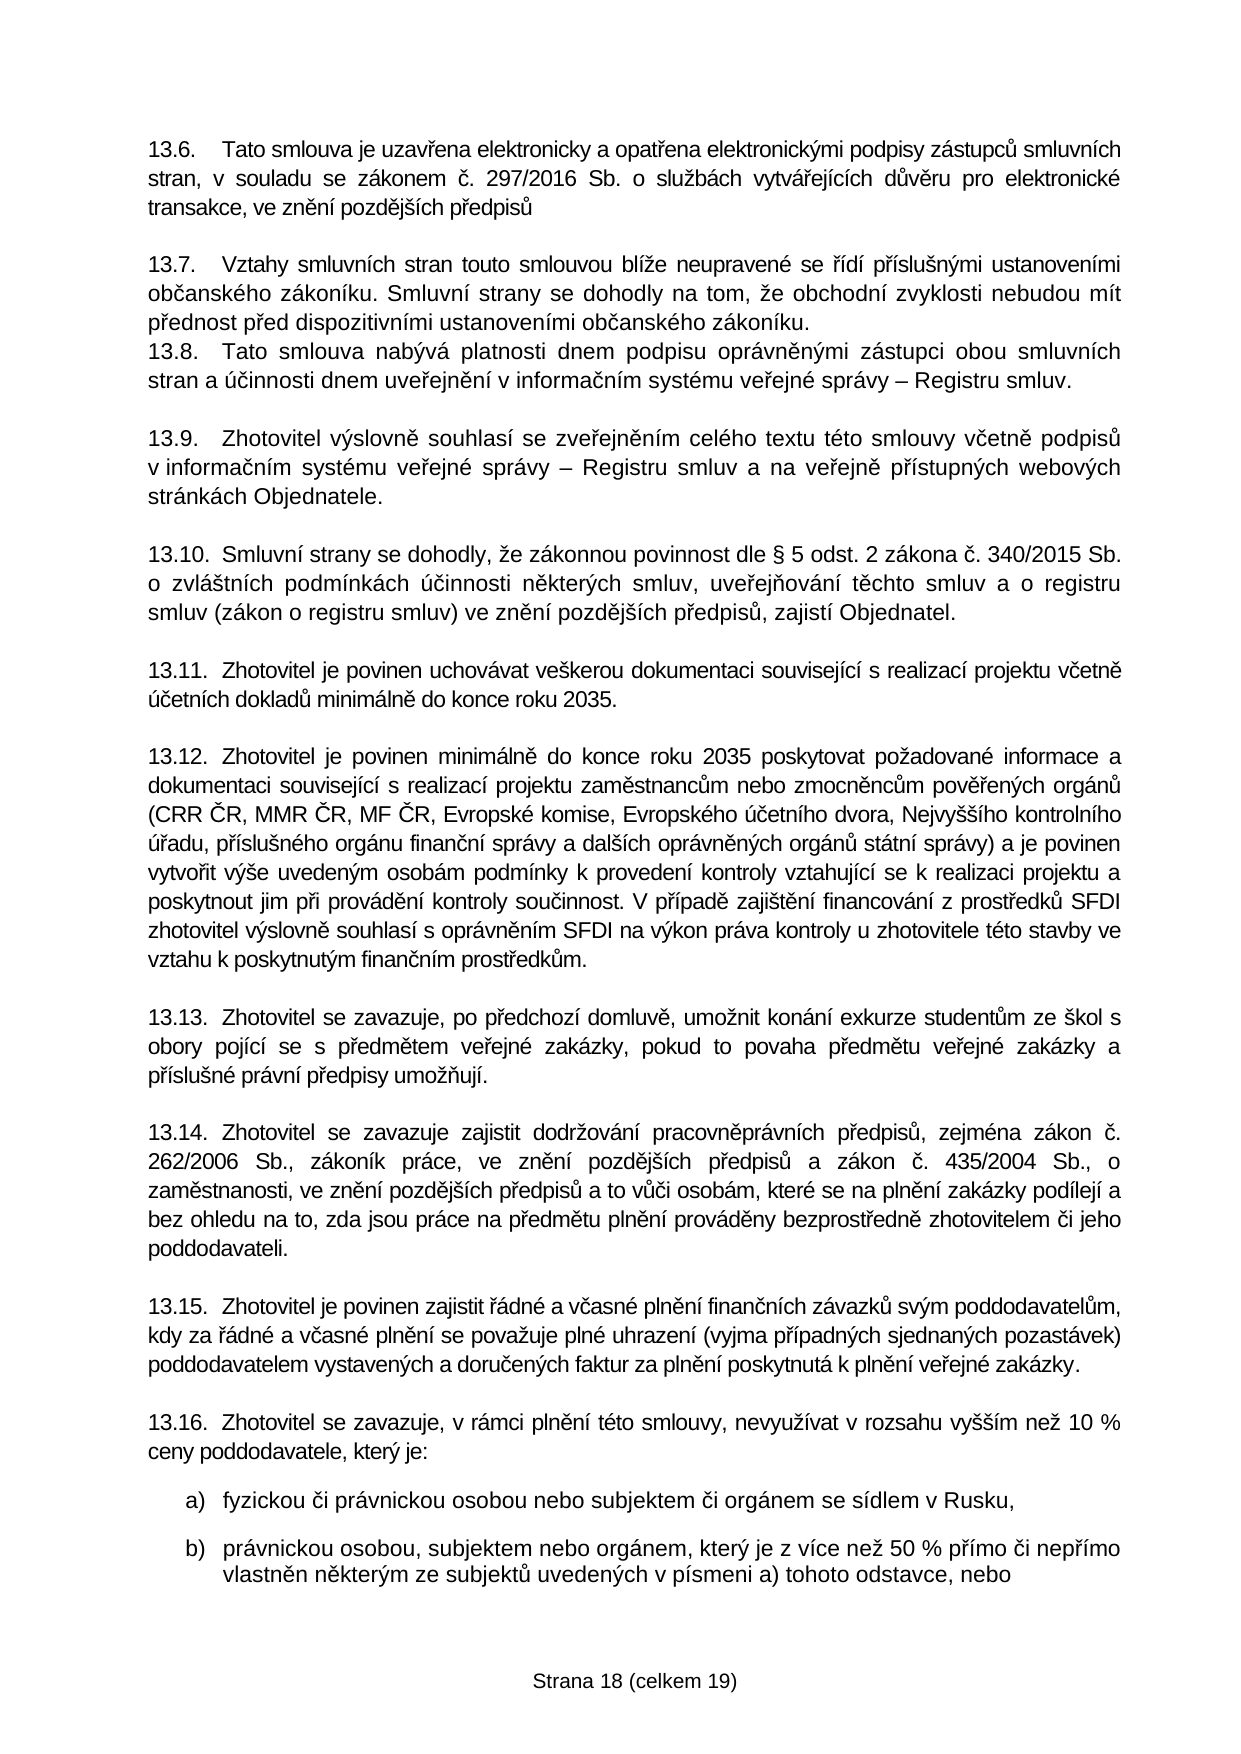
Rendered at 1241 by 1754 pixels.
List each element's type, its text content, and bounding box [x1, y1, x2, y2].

list Tato smlouva je uzavřena elektronicky a opatřena elektronickými podpisy zástupců smluvních stran, v souladu se zákonem č. 297/2016 Sb. o službách vytvářejících důvěru pro elektronické transakce, ve znění pozdějších předpisů [148, 136, 1122, 220]
list právnickou osobou, subjektem nebo orgánem, který je z více než 50 % přímo či nepřímo vlastněn některým ze subjektů uvedených v písmeni a) tohoto odstavce, nebo [185, 1535, 1122, 1587]
list Zhotovitel výslovně souhlasí se zveřejněním celého textu této smlouvy včetně podpisů v informačním systému veřejné správy – Registru smluv a na veřejně přístupných webových stránkách Objednatele. [148, 425, 1122, 509]
list Zhotovitel je povinen minimálně do konce roku 2035 poskytovat požadované informace a dokumentaci související s realizací projektu zaměstnancům nebo zmocněncům pověřených orgánů (CRR ČR, MMR ČR, MF ČR, Evropské komise, Evropského účetního dvora, Nejvyššího kontrolního úřadu, příslušného orgánu finanční správy a dalších oprávněných orgánů státní správy) a je povinen vytvořit výše uvedeným osobám podmínky k provedení kontroly vztahující se k realizaci projektu a poskytnout jim při provádění kontroly součinnost. V případě zajištění financování z prostředků SFDI zhotovitel výslovně souhlasí s oprávněním SFDI na výkon práva kontroly u zhotovitele této stavby ve vztahu k poskytnutým finančním prostředkům. [148, 743, 1122, 972]
list Zhotovitel je povinen uchovávat veškerou dokumentaci související s realizací projektu včetně účetních dokladů minimálně do konce roku 2035. [148, 657, 1122, 712]
list Zhotovitel se zavazuje, po předchozí domluvě, umožnit konání exkurze studentům ze škol s obory pojící se s předmětem veřejné zakázky, pokud to povaha předmětu veřejné zakázky a příslušné právní předpisy umožňují. [148, 1004, 1122, 1088]
list Zhotovitel je povinen zajistit řádné a včasné plnění finančních závazků svým poddodavatelům, kdy za řádné a včasné plnění se považuje plné uhrazení (vyjma případných sjednaných pozastávek) poddodavatelem vystavených a doručených faktur za plnění poskytnutá k plnění veřejné zakázky. [148, 1293, 1122, 1377]
list Tato smlouva nabývá platnosti dnem podpisu oprávněnými zástupci obou smluvních stran a účinnosti dnem uveřejnění v informačním systému veřejné správy – Registru smluv. [148, 338, 1122, 394]
list Zhotovitel se zavazuje, v rámci plnění této smlouvy, nevyužívat v rozsahu vyšším než 10 % ceny poddodavatele, který je: [148, 1409, 1122, 1464]
list Smluvní strany se dohodly, že zákonnou povinnost dle § 5 odst. 2 zákona č. 340/2015 Sb. o zvláštních podmínkách účinnosti některých smluv, uveřejňování těchto smluv a o registru smluv (zákon o registru smluv) ve znění pozdějších předpisů, zajistí Objednatel. [148, 541, 1122, 625]
list Zhotovitel se zavazuje zajistit dodržování pracovněprávních předpisů, zejména zákon č. 262/2006 Sb., zákoník práce, ve znění pozdějších předpisů a zákon č. 435/2004 Sb., o zaměstnanosti, ve znění pozdějších předpisů a to vůči osobám, které se na plnění zakázky podílejí a bez ohledu na to, zda jsou práce na předmětu plnění prováděny bezprostředně zhotovitelem či jeho poddodavateli. [148, 1119, 1122, 1262]
list fyzickou či právnickou osobou nebo subjektem či orgánem se sídlem v Rusku, [185, 1487, 1122, 1514]
list Vztahy smluvních stran touto smlouvou blíže neupravené se řídí příslušnými ustanoveními občanského zákoníku. Smluvní strany se dohodly na tom, že obchodní zvyklosti nebudou mít přednost před dispozitivními ustanoveními občanského zákoníku. [148, 251, 1122, 336]
